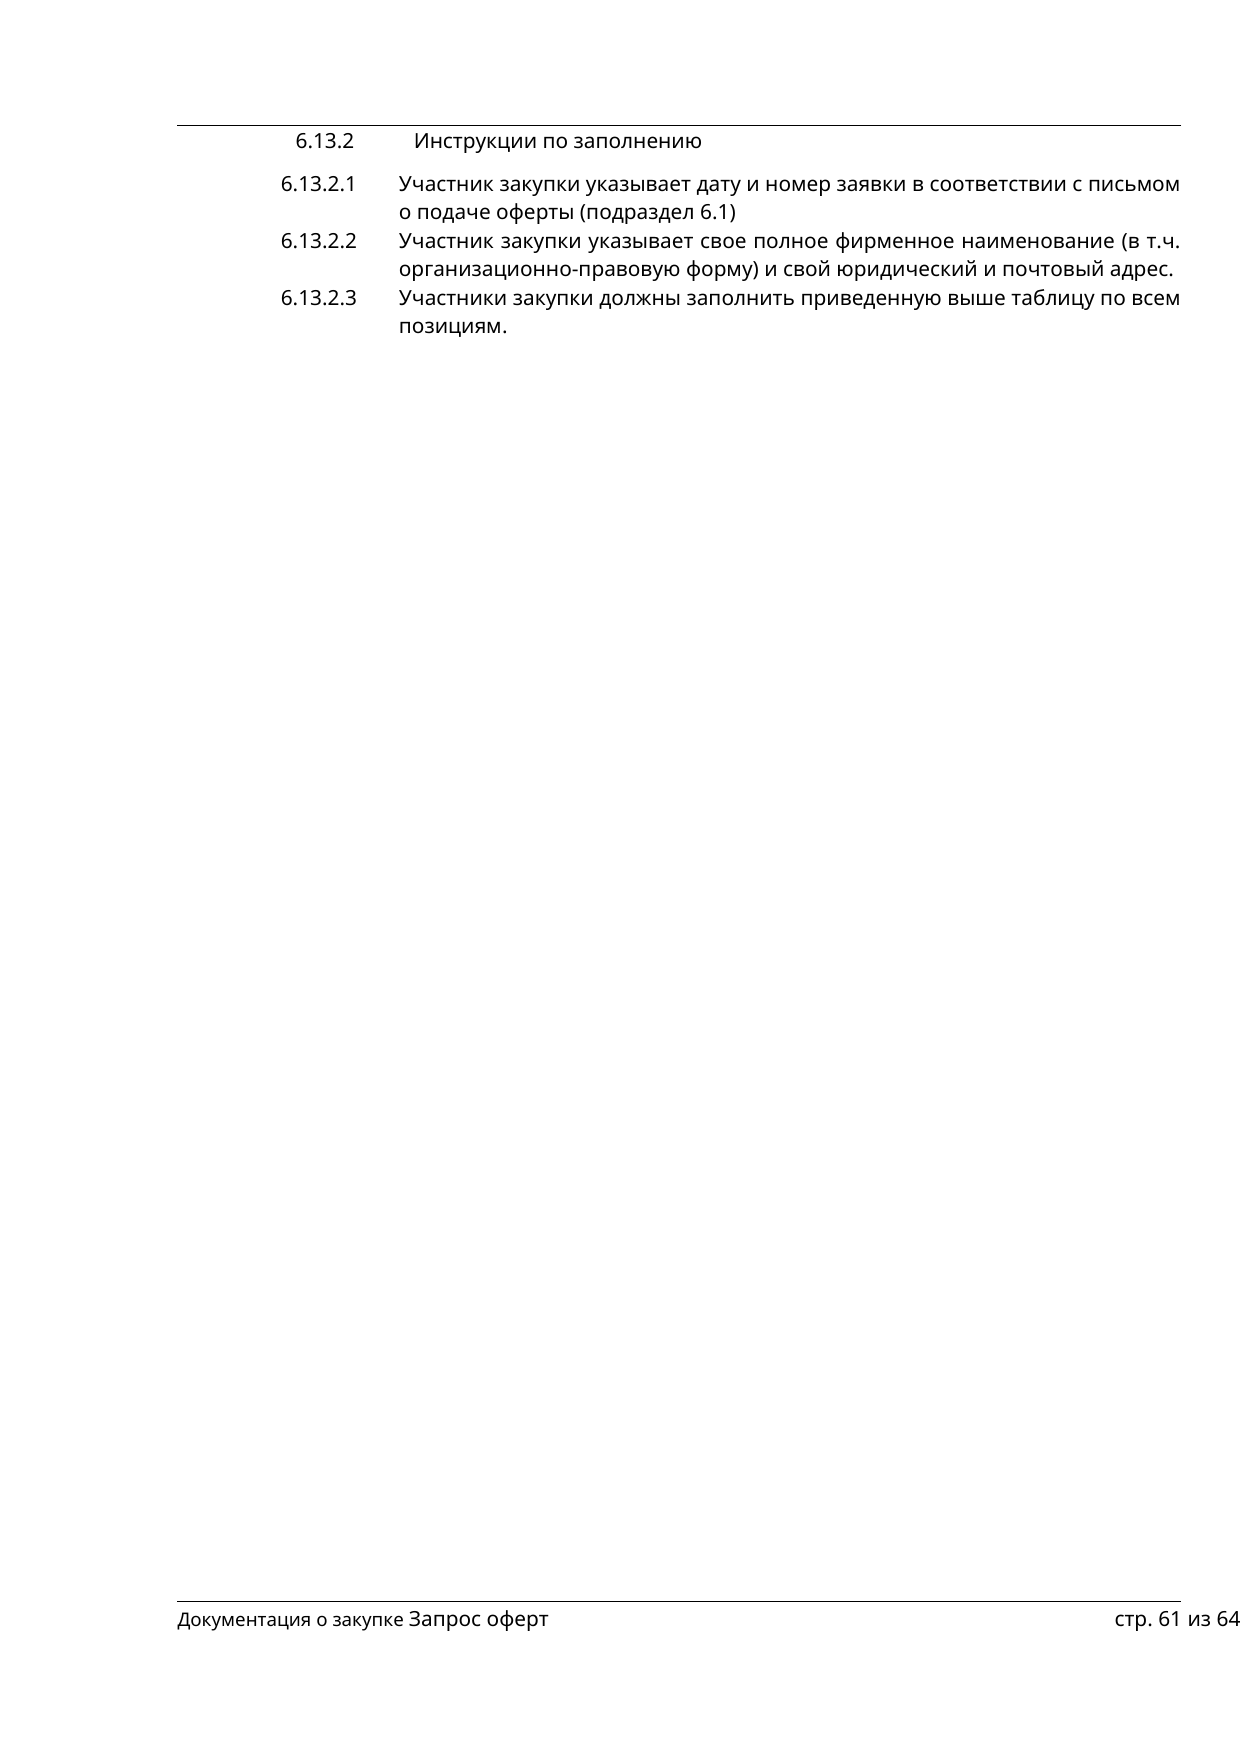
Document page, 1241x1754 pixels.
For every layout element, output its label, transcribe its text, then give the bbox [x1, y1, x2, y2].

list Инструкции по заполнению [295, 126, 1181, 155]
list Участник закупки указывает дату и номер заявки в соответствии с письмом о подаче оферты (подраздел 6.1) [281, 169, 1181, 226]
list Участник закупки указывает свое полное фирменное наименование (в т.ч. организационно-правовую форму) и свой юридический и почтовый адрес. [281, 226, 1181, 283]
list Участники закупки должны заполнить приведенную выше таблицу по всем позициям. [281, 283, 1181, 339]
